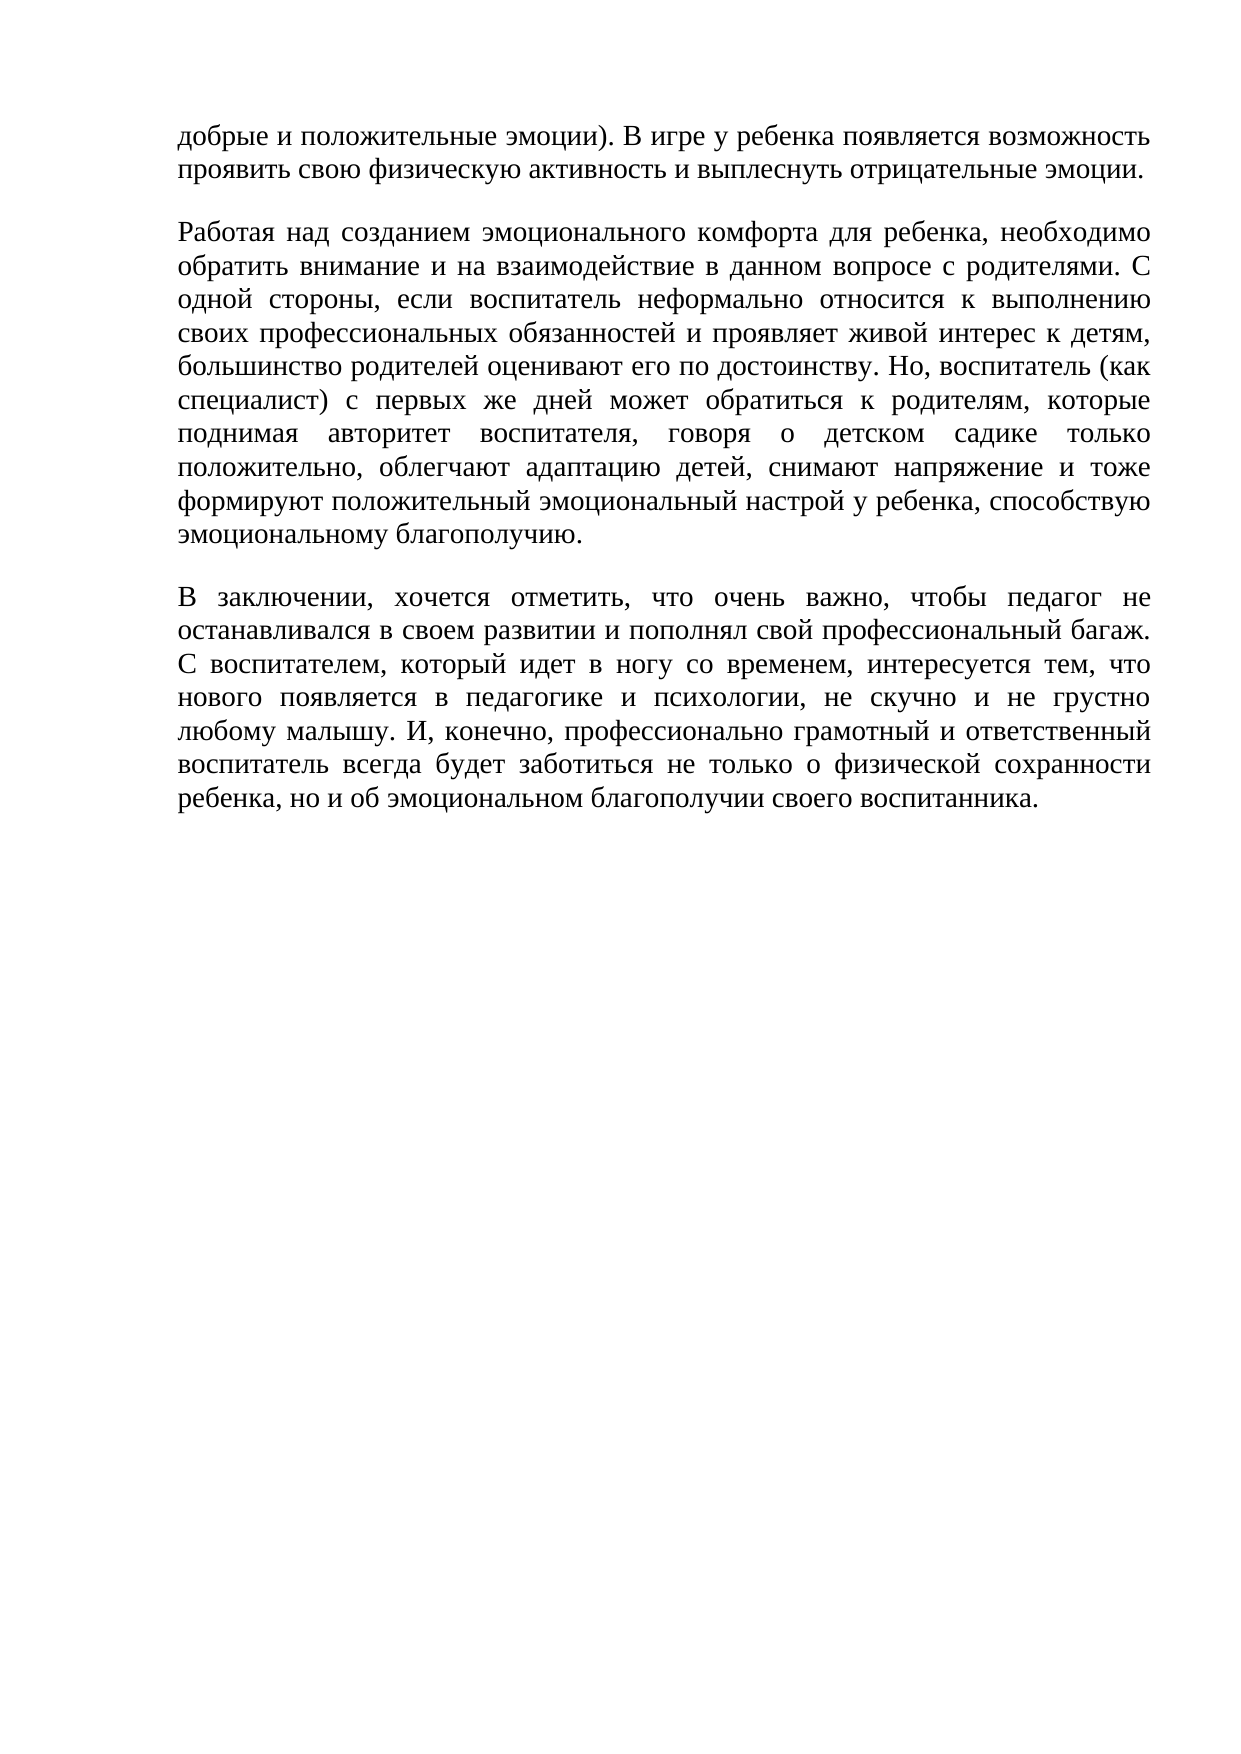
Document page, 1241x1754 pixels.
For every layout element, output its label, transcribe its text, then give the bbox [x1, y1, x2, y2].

text В заключении, хочется отметить, что очень важно, чтобы педагог не останавливался в своем развитии и пополнял свой профессиональный багаж. С воспитателем, который идет в ногу со временем, интересуется тем, что нового появляется в педагогике и психологии, не скучно и не грустно любому малышу. И, конечно, профессионально грамотный и ответственный воспитатель всегда будет заботиться не только о физической сохранности ребенка, но и об эмоциональном благополучии своего воспитанника. [177, 579, 1152, 814]
text Работая над созданием эмоционального комфорта для ребенка, необходимо обратить внимание и на взаимодействие в данном вопросе с родителями. С одной стороны, если воспитатель неформально относится к выполнению своих профессиональных обязанностей и проявляет живой интерес к детям, большинство родителей оценивают его по достоинству. Но, воспитатель (как специалист) с первых же дней может обратиться к родителям, которые поднимая авторитет воспитателя, говоря о детском садике только положительно, облегчают адаптацию детей, снимают напряжение и тоже формируют положительный эмоциональный настрой у ребенка, способствую эмоциональному благополучию. [177, 214, 1152, 550]
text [177, 118, 1152, 185]
